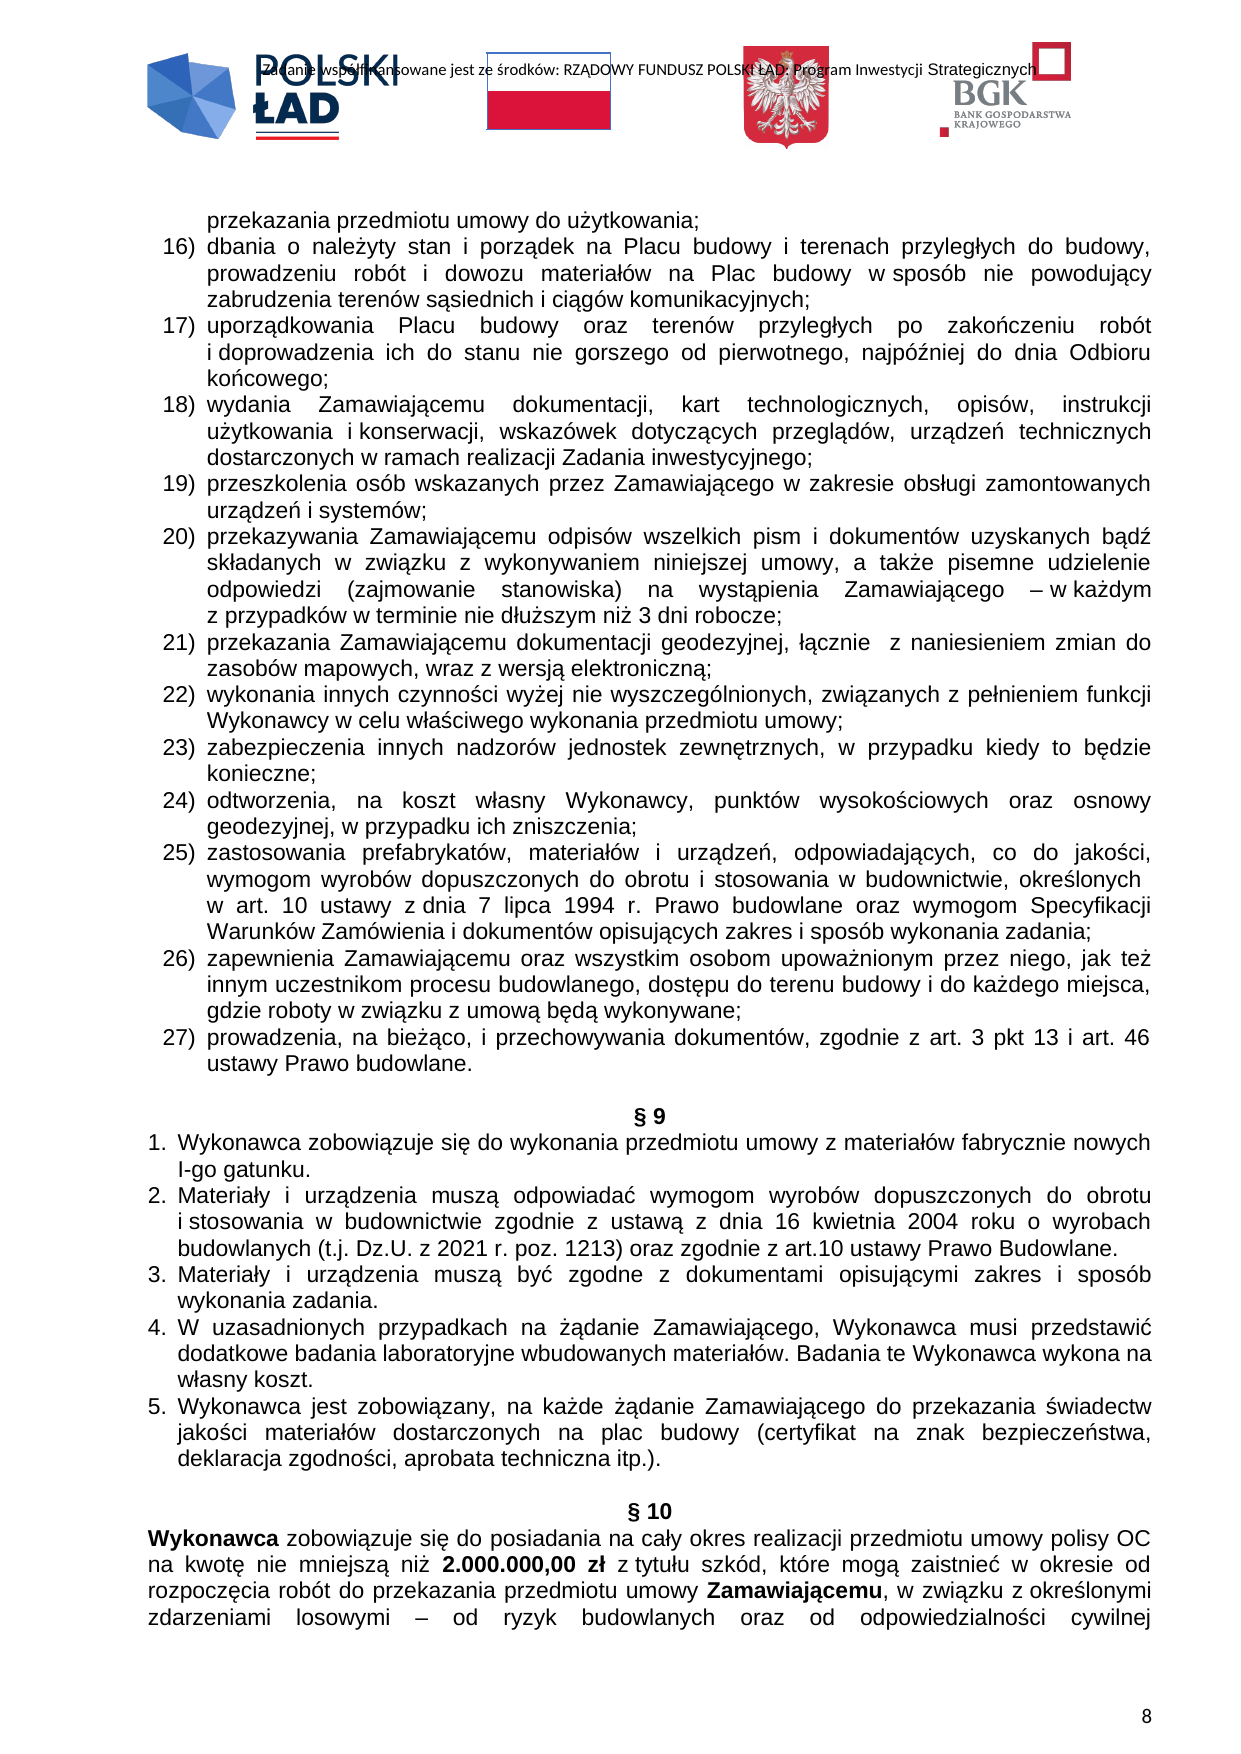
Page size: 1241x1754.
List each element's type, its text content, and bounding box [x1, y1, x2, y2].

list prowadzenia, na bieżąco, i przechowywania dokumentów, zgodnie z art. 3 pkt 13 i art. 46 ustawy Prawo budowlane. [162, 1024, 1152, 1076]
picture [743, 46, 829, 149]
list Materiały i urządzenia muszą odpowiadać wymogom wyrobów dopuszczonych do obrotu i stosowania w budownictwie zgodnie z ustawą z dnia 16 kwietnia 2004 roku o wyrobach budowlanych (t.j. Dz.U. z 2021 r. poz. 1213) oraz zgodnie z art.10 ustawy Prawo Budowlane. [148, 1182, 1152, 1261]
list Wykonawca zobowiązuje się do wykonania przedmiotu umowy z materiałów fabrycznie nowych I-go gatunku. [148, 1129, 1152, 1182]
list Materiały i urządzenia muszą być zgodne z dokumentami opisującymi zakres i sposób wykonania zadania. [148, 1261, 1152, 1314]
subtitle wykonania innych czynności wyżej nie wyszczególnionych, związanych z pełnieniem funkcji Wykonawcy w celu właściwego wykonania przedmiotu umowy; [162, 681, 1152, 734]
list zabezpieczenia innych nadzorów jednostek zewnętrznych, w przypadku kiedy to będzie konieczne; [162, 734, 1152, 787]
list zapewnienia Zamawiającemu oraz wszystkim osobom upoważnionym przez niego, jak też innym uczestnikom procesu budowlanego, dostępu do terenu budowy i do każdego miejsca, gdzie roboty w związku z umową będą wykonywane; [162, 945, 1152, 1024]
list uporządkowania Placu budowy oraz terenów przyległych po zakończeniu robót i doprowadzenia ich do stanu nie gorszego od pierwotnego, najpóźniej do dnia Odbioru końcowego; [162, 312, 1152, 391]
text § 10 [148, 1498, 1152, 1524]
list W uzasadnionych przypadkach na żądanie Zamawiającego, Wykonawca musi przedstawić dodatkowe badania laboratoryjne wbudowanych materiałów. Badania te Wykonawca wykona na własny koszt. [148, 1314, 1152, 1393]
list odtworzenia, na koszt własny Wykonawcy, punktów wysokościowych oraz osnowy geodezyjnej, w przypadku ich zniszczenia; [162, 787, 1152, 839]
text § 9 [148, 1103, 1152, 1129]
list zastosowania prefabrykatów, materiałów i urządzeń, odpowiadających, co do jakości, wymogom wyrobów dopuszczonych do obrotu i stosowania w budownictwie, określonych w art. 10 ustawy z dnia 7 lipca 1994 r. Prawo budowlane oraz wymogom Specyfikacji Warunków Zamówienia i dokumentów opisujących zakres i sposób wykonania zadania; [162, 839, 1152, 945]
picture [939, 42, 1071, 137]
list przeszkolenia osób wskazanych przez Zamawiającego w zakresie obsługi zamontowanych urządzeń i systemów; [162, 470, 1152, 523]
list przekazywania Zamawiającemu odpisów wszelkich pism i dokumentów uzyskanych bądź składanych w związku z wykonywaniem niniejszej umowy, a także pisemne udzielenie odpowiedzi (zajmowanie stanowiska) na wystąpienia Zamawiającego – w każdym z przypadków w terminie nie dłuższym niż 3 dni robocze; [162, 523, 1152, 628]
picture [488, 54, 610, 129]
picture [602, 65, 609, 74]
picture [147, 53, 398, 140]
list Wykonawca jest zobowiązany, na każde żądanie Zamawiającego do przekazania świadectw jakości materiałów dostarczonych na plac budowy (certyfikat na znak bezpieczeństwa, deklaracja zgodności, aprobata techniczna itp.). [148, 1393, 1152, 1472]
list przekazania Zamawiającemu dokumentacji geodezyjnej, łącznie z naniesieniem zmian do zasobów mapowych, wraz z wersją elektroniczną; [162, 628, 1152, 681]
list dbania o należyty stan i porządek na Placu budowy i terenach przyległych do budowy, prowadzeniu robót i dowozu materiałów na Plac budowy w sposób nie powodujący zabrudzenia terenów sąsiednich i ciągów komunikacyjnych; [162, 233, 1152, 312]
list wydania Zamawiającemu dokumentacji, kart technologicznych, opisów, instrukcji użytkowania i konserwacji, wskazówek dotyczących przeglądów, urządzeń technicznych dostarczonych w ramach realizacji Zadania inwestycyjnego; [162, 391, 1152, 470]
